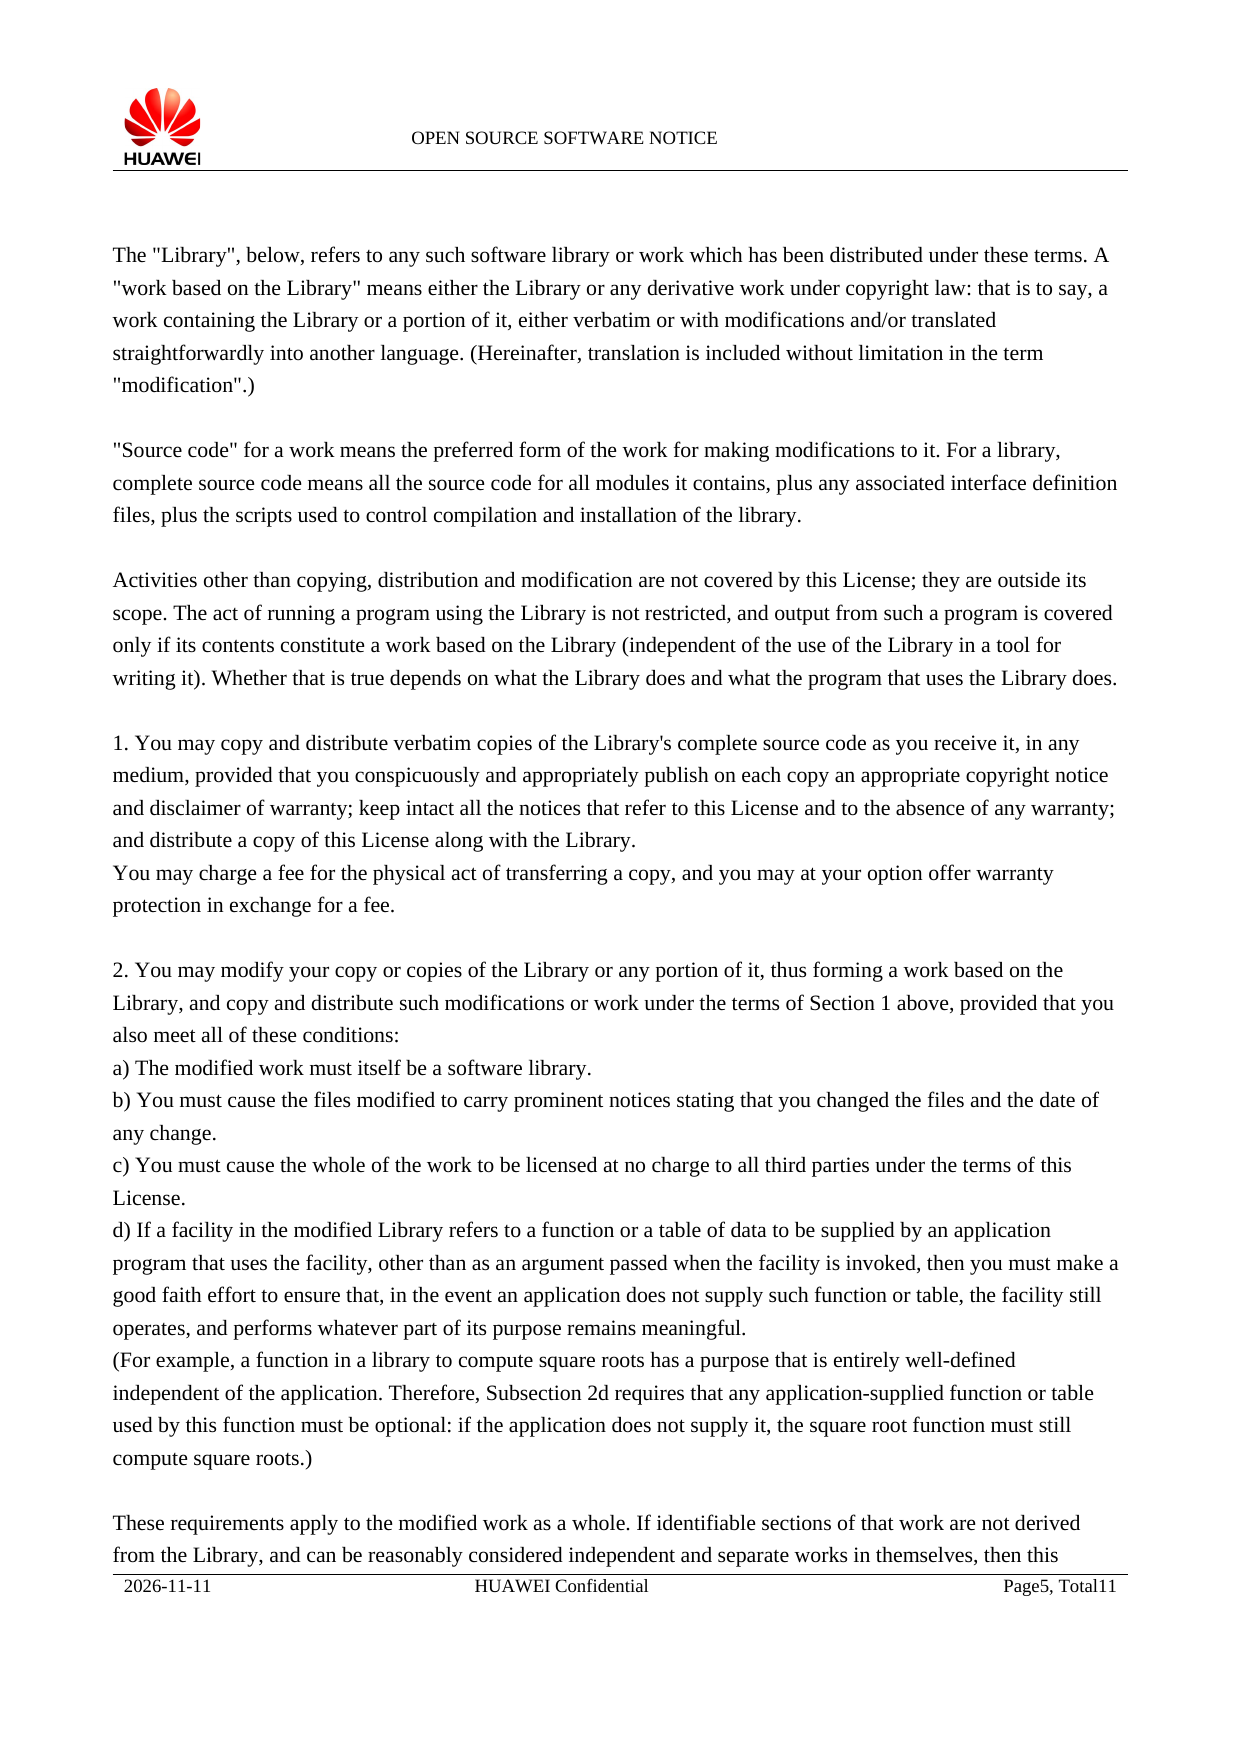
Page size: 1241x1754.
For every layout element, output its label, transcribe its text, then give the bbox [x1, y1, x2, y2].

picture [124, 88, 201, 165]
